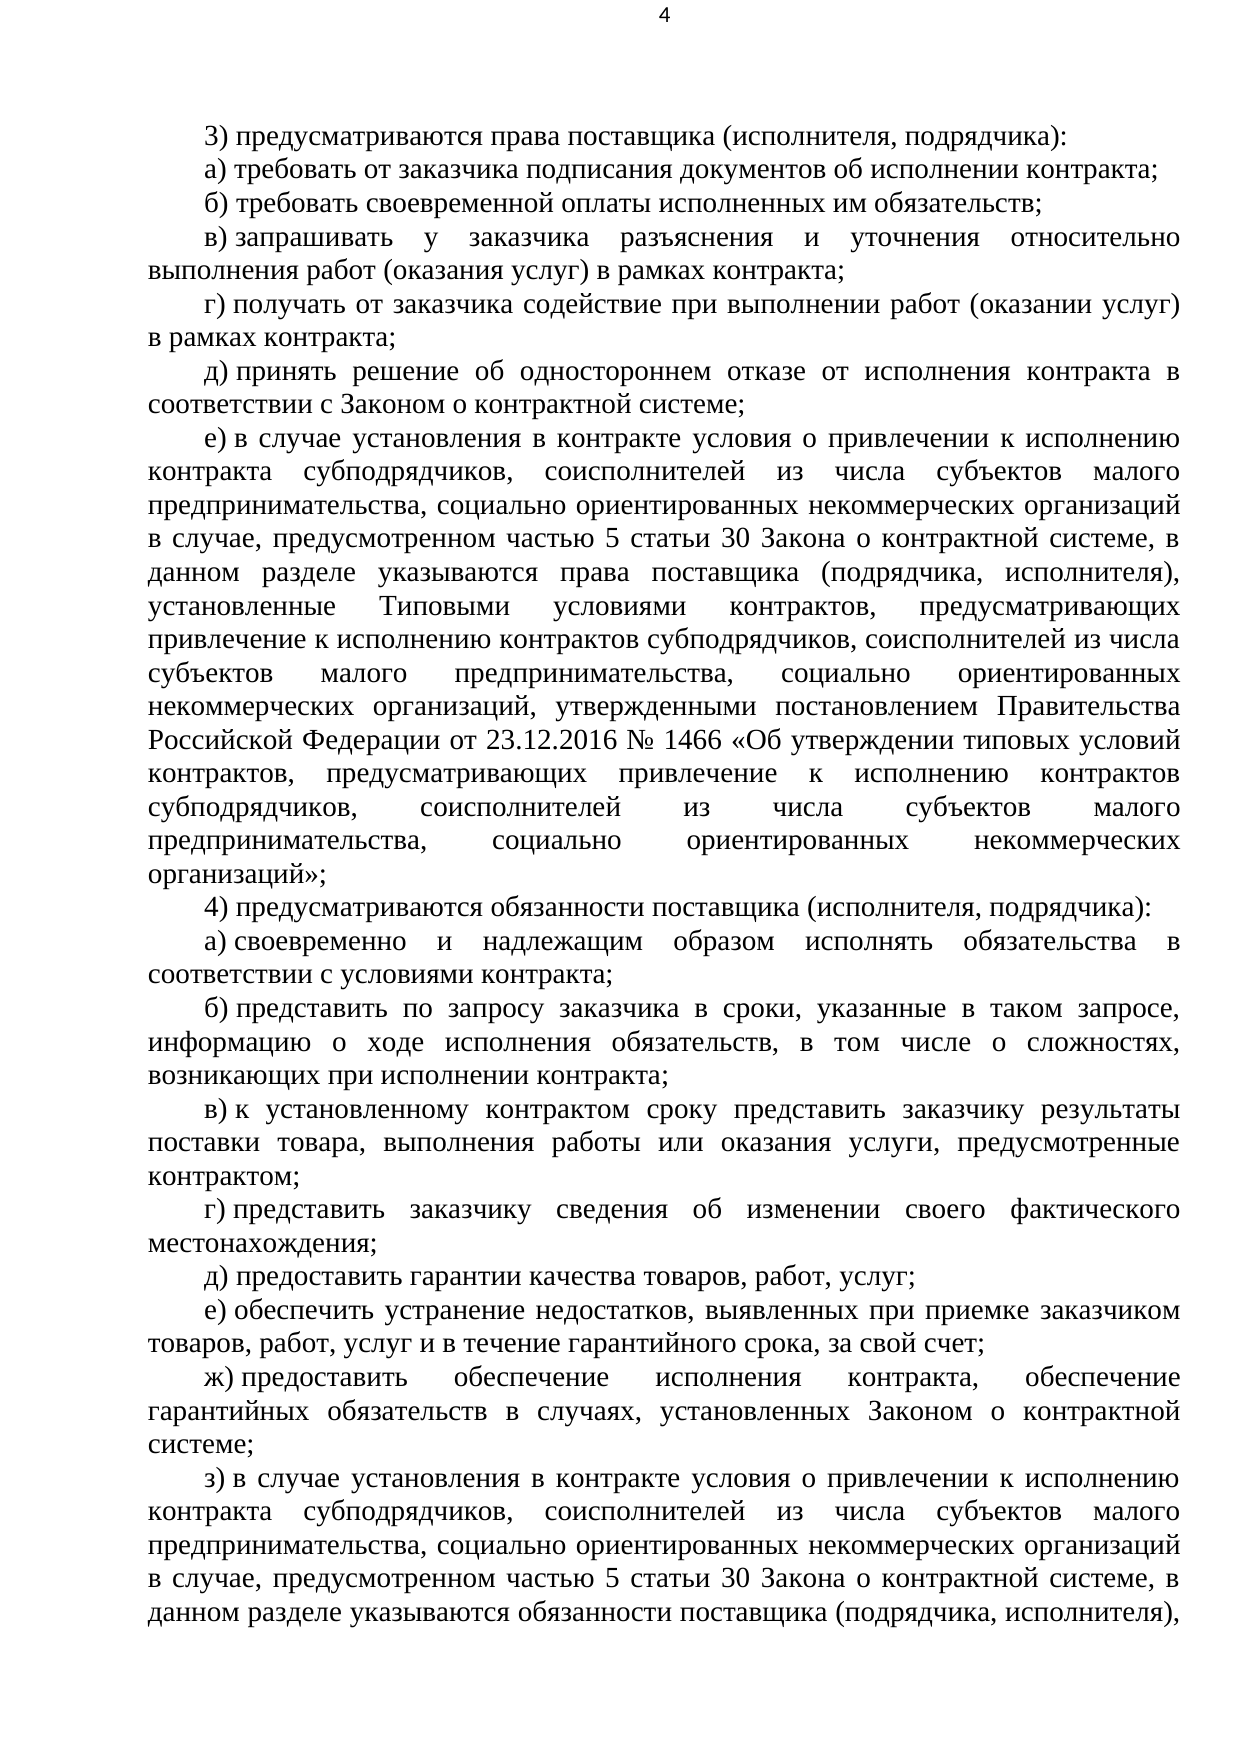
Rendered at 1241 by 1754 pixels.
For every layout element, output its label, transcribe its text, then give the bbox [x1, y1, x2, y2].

text б) требовать своевременной оплаты исполненных им обязательств; [148, 185, 1181, 219]
text а) своевременно и надлежащим образом исполнять обязательства в соответствии с условиями контракта; [148, 923, 1181, 990]
text д) предоставить гарантии качества товаров, работ, услуг; [148, 1258, 1181, 1292]
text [148, 1460, 1181, 1627]
text д) принять решение об одностороннем отказе от исполнения контракта в соответствии с Законом о контрактной системе; [148, 353, 1181, 420]
text г) получать от заказчика содействие при выполнении работ (оказании услуг) в рамках контракта; [148, 286, 1181, 353]
text 3) предусматриваются права поставщика (исполнителя, подрядчика): [148, 118, 1181, 152]
text в) к установленному контрактом сроку представить заказчику результаты поставки товара, выполнения работы или оказания услуги, предусмотренные контрактом; [148, 1091, 1181, 1191]
text г) представить заказчику сведения об изменении своего фактического местонахождения; [148, 1191, 1181, 1258]
text а) требовать от заказчика подписания документов об исполнении контракта; [148, 152, 1181, 185]
text е) обеспечить устранение недостатков, выявленных при приемке заказчиком товаров, работ, услуг и в течение гарантийного срока, за свой счет; [148, 1292, 1181, 1359]
text в) запрашивать у заказчика разъяснения и уточнения относительно выполнения работ (оказания услуг) в рамках контракта; [148, 219, 1181, 286]
text 4) предусматриваются обязанности поставщика (исполнителя, подрядчика): [148, 889, 1181, 923]
text ж) предоставить обеспечение исполнения контракта, обеспечение гарантийных обязательств в случаях, установленных Законом о контрактной системе; [148, 1359, 1181, 1460]
text е) в случае установления в контракте условия о привлечении к исполнению контракта субподрядчиков, соисполнителей из числа субъектов малого предпринимательства, социально ориентированных некоммерческих организаций в случае, предусмотренном частью 5 статьи 30 Закона о контрактной системе, в данном разделе указываются права поставщика (подрядчика, исполнителя), установленные Типовыми условиями контрактов, предусматривающих привлечение к исполнению контрактов субподрядчиков, соисполнителей из числа субъектов малого предпринимательства, социально ориентированных некоммерческих организаций, утвержденными постановлением Правительства Российской Федерации от 23.12.2016 № 1466 «Об утверждении типовых условий контрактов, предусматривающих привлечение к исполнению контрактов субподрядчиков, соисполнителей из числа субъектов малого предпринимательства, социально ориентированных некоммерческих организаций»; [148, 420, 1181, 889]
text б) представить по запросу заказчика в сроки, указанные в таком запросе, информацию о ходе исполнения обязательств, в том числе о сложностях, возникающих при исполнении контракта; [148, 990, 1181, 1091]
